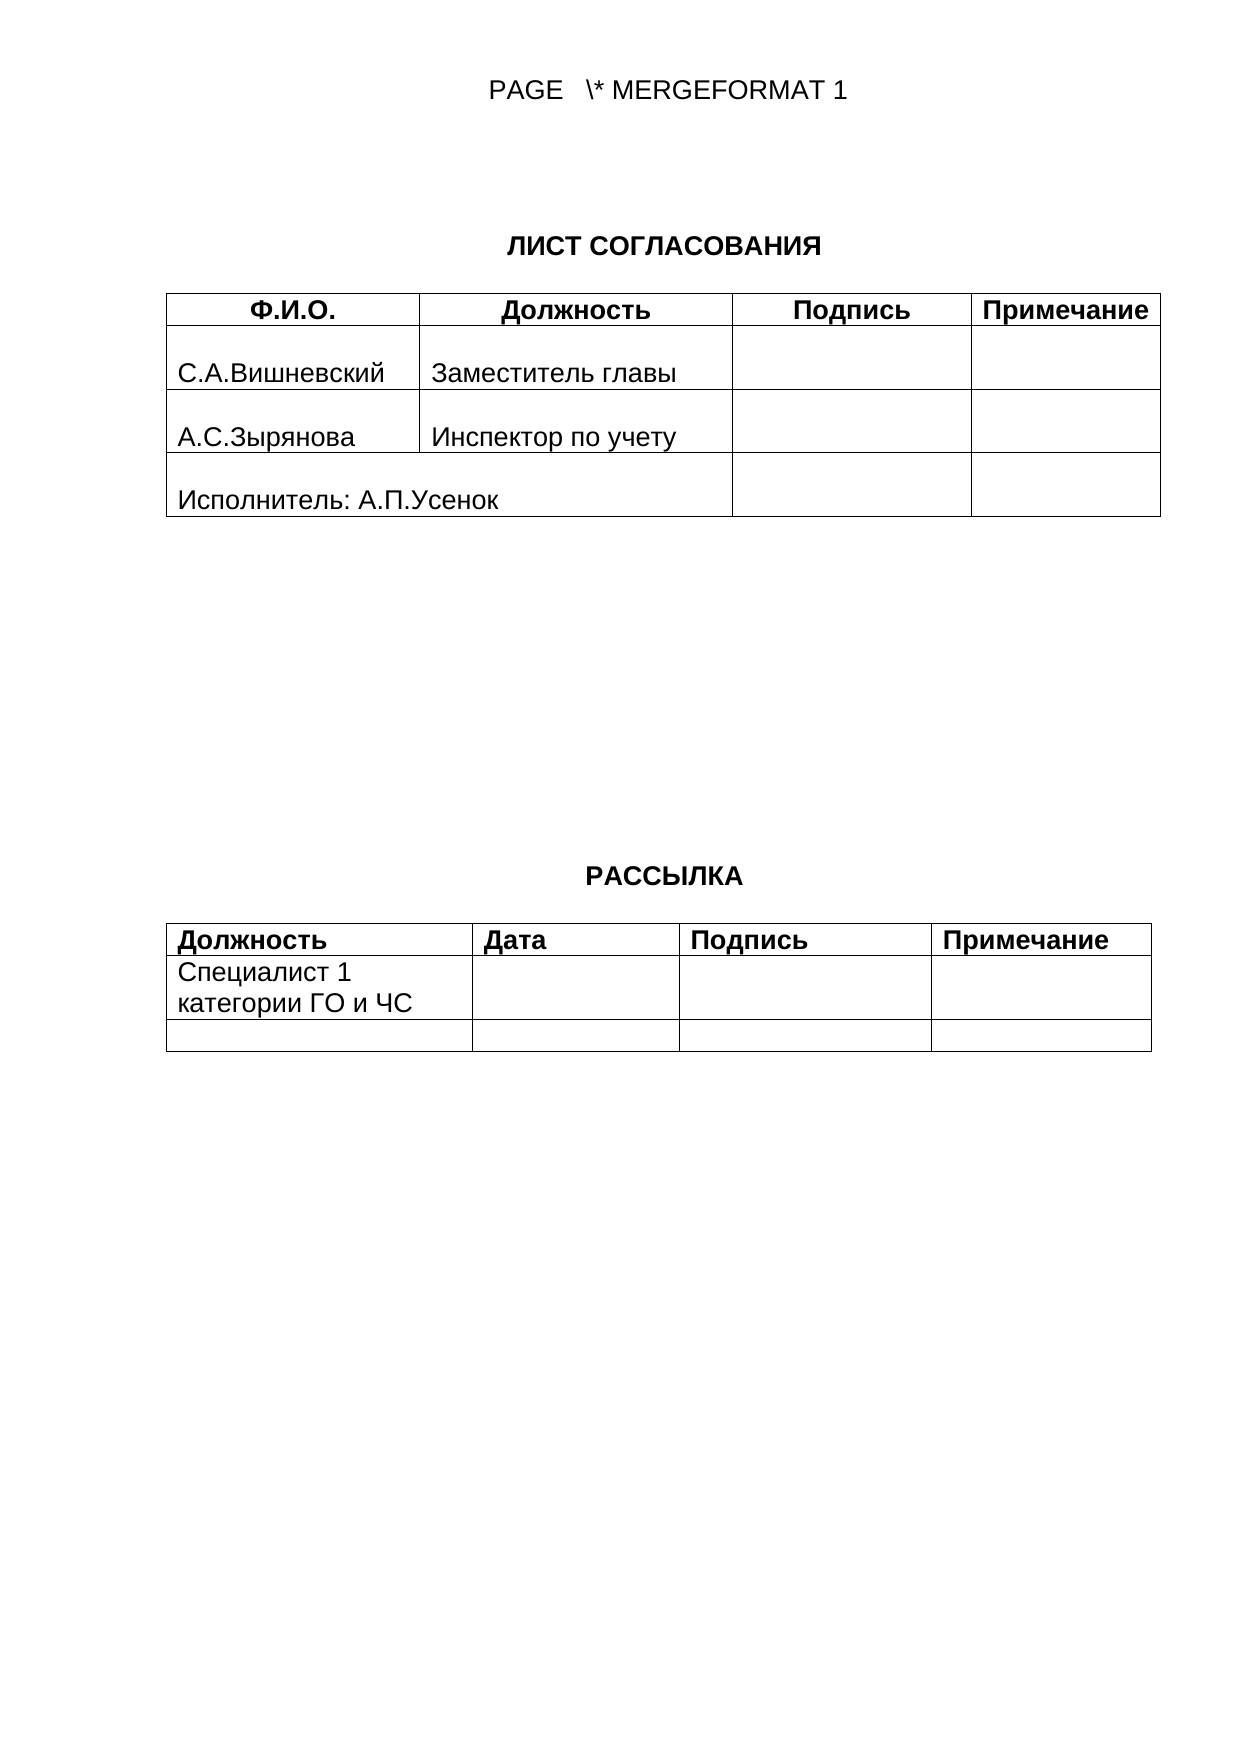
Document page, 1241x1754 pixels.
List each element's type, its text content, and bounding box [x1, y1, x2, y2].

table_cell Исполнитель: А.П.Усенок [167, 453, 732, 516]
table_cell [680, 956, 931, 1019]
table_cell [972, 326, 1160, 388]
table_header Должность [167, 924, 472, 955]
table_cell С.А.Вишневский [167, 326, 419, 388]
table_header Примечание [932, 924, 1151, 955]
table_cell [473, 956, 679, 1019]
table_cell [733, 326, 971, 388]
table_cell Заместитель главы [420, 326, 732, 388]
table_cell Специалист 1 категории ГО и ЧС [167, 956, 472, 1019]
table_header Дата [473, 924, 679, 955]
table_cell [972, 390, 1160, 452]
text РАССЫЛКА [177, 860, 1152, 892]
table_header Ф.И.О. [167, 294, 419, 325]
table_cell [932, 956, 1151, 1019]
table_cell [473, 1020, 679, 1051]
table_cell [733, 453, 971, 516]
table_cell [972, 453, 1160, 516]
table_cell [932, 1020, 1151, 1051]
table_cell [680, 1020, 931, 1051]
table_header Примечание [972, 294, 1160, 325]
table_cell А.С.Зырянова [167, 390, 419, 452]
table_header Должность [420, 294, 732, 325]
table_cell [733, 390, 971, 452]
table_header Подпись [680, 924, 931, 955]
table_header Подпись [733, 294, 971, 325]
table_cell [167, 1020, 472, 1051]
text ЛИСТ СОГЛАСОВАНИЯ [177, 230, 1152, 261]
table_cell Инспектор по учету [420, 390, 732, 452]
